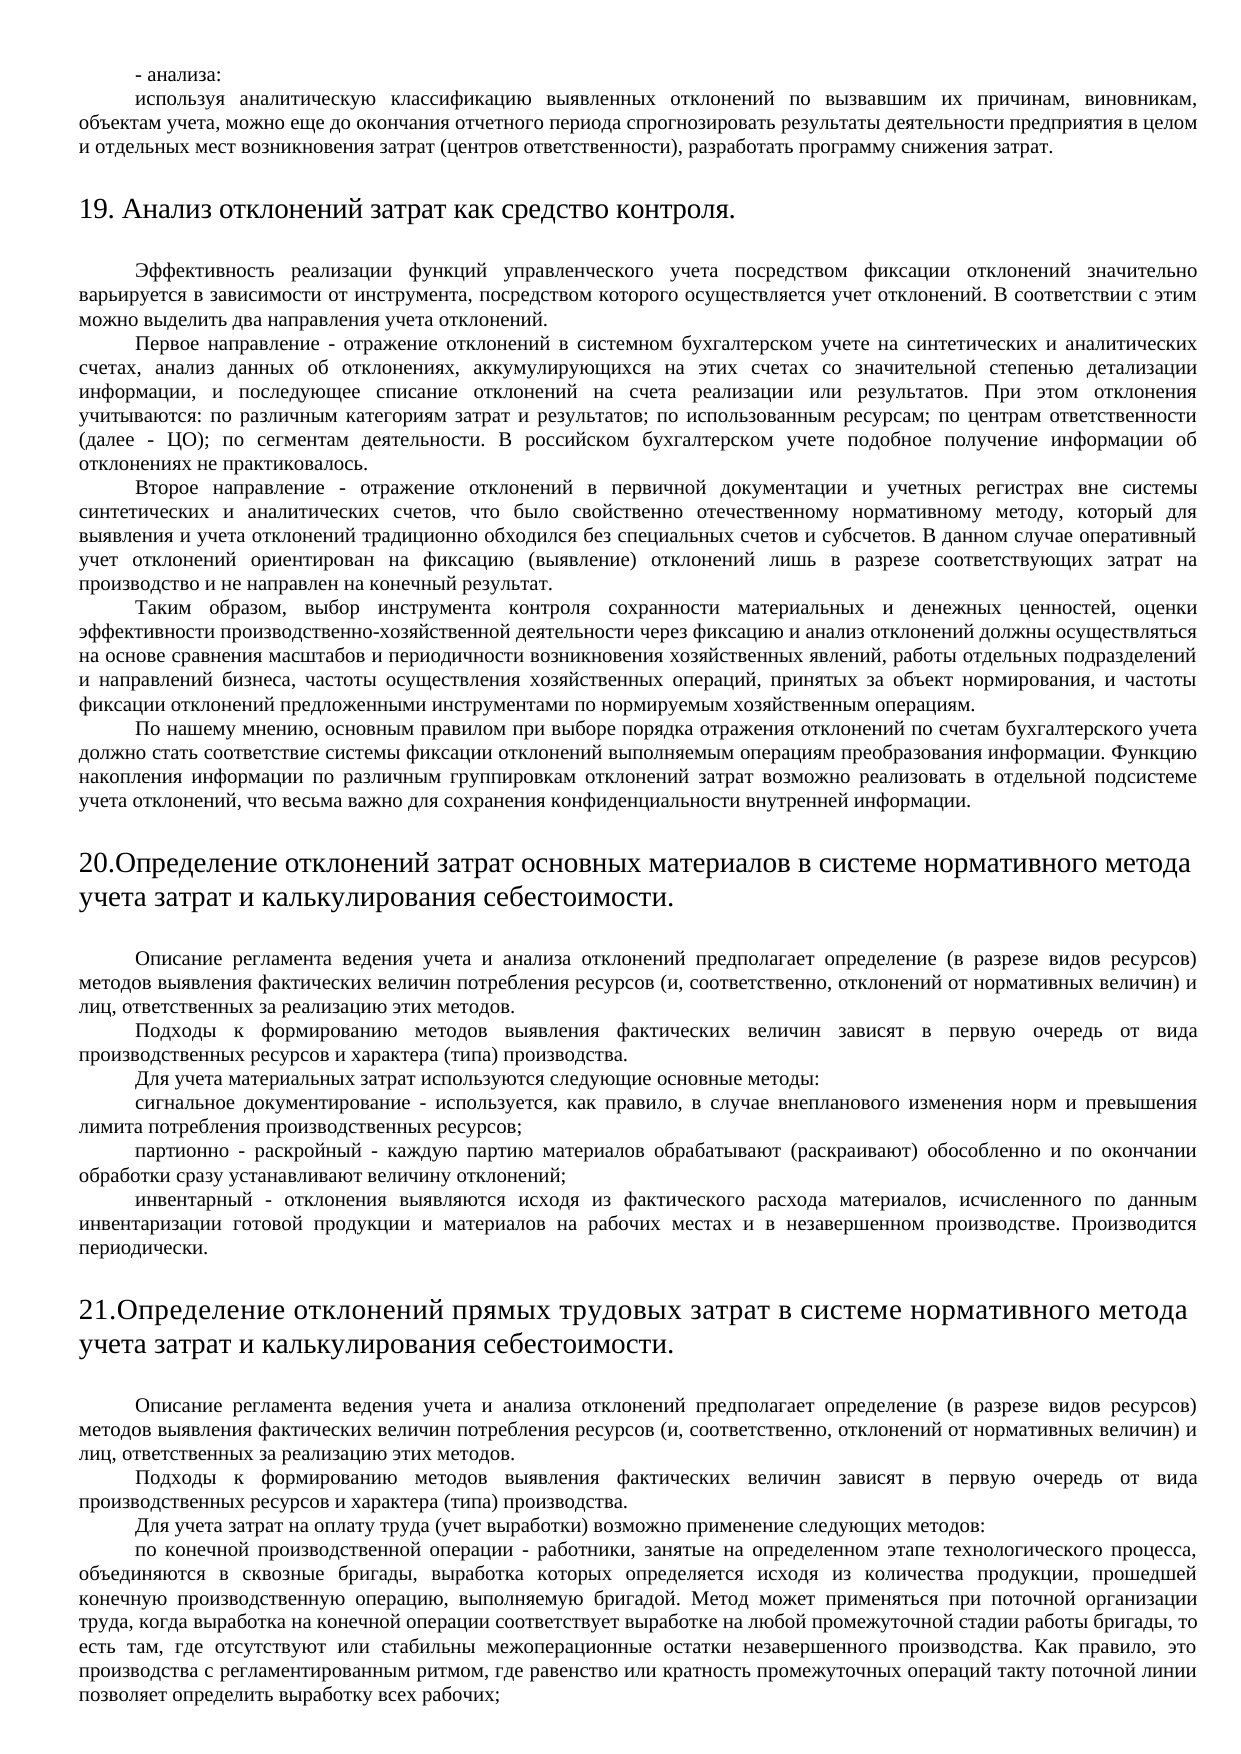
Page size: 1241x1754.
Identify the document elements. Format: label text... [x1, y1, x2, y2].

text Таким образом, выбор инструмента контроля сохранности материальных и денежных ценностей, оценки эффективности производственно-хозяйственной деятельности через фиксацию и анализ отклонений должны осуществляться на основе сравнения масштабов и периодичности возникновения хозяйственных явлений, работы отдельных подразделений и направлений бизнеса, частоты осуществления хозяйственных операций, принятых за объект нормирования, и частоты фиксации отклонений предложенными инструментами по нормируемым хозяйственным операциям. [79, 595, 1198, 716]
text Для учета материальных затрат используются следующие основные методы: [79, 1066, 1198, 1090]
text 21.Определение отклонений прямых трудовых затрат в системе нормативного метода учета затрат и калькулирования себестоимости. [79, 1292, 1198, 1359]
text - анализа: [79, 61, 1198, 86]
text инвентарный - отклонения выявляются исходя из фактического расхода материалов, исчисленного по данным инвентаризации готовой продукции и материалов на рабочих местах и в незавершенном производстве. Производится периодически. [79, 1187, 1198, 1259]
text учета затрат и калькулирования себестоимости. [79, 879, 1198, 912]
text 19. Анализ отклонений затрат как средство контроля. [79, 191, 1198, 225]
text 20.Определение отклонений затрат основных материалов в системе нормативного метода [79, 845, 1198, 879]
text сигнальное документирование - используется, как правило, в случае внепланового изменения норм и превышения лимита потребления производственных ресурсов; [79, 1090, 1198, 1138]
text используя аналитическую классификацию выявленных отклонений по вызвавшим их причинам, виновникам, объектам учета, можно еще до окончания отчетного периода спрогнозировать результаты деятельности предприятия в целом и отдельных мест возникновения затрат (центров ответственности), разработать программу снижения затрат. [79, 86, 1198, 158]
text Подходы к формированию методов выявления фактических величин зависят в первую очередь от вида производственных ресурсов и характера (типа) производства. [79, 1018, 1198, 1066]
text Эффективность реализации функций управленческого учета посредством фиксации отклонений значительно варьируется в зависимости от инструмента, посредством которого осуществляется учет отклонений. В соответствии с этим можно выделить два направления учета отклонений. [79, 258, 1198, 331]
text Подходы к формированию методов выявления фактических величин зависят в первую очередь от вида производственных ресурсов и характера (типа) производства. [79, 1465, 1198, 1513]
text Описание регламента ведения учета и анализа отклонений предполагает определение (в разрезе видов ресурсов) методов выявления фактических величин потребления ресурсов (и, соответственно, отклонений от нормативных величин) и лиц, ответственных за реализацию этих методов. [79, 1393, 1198, 1465]
text по конечной производственной операции - работники, занятые на определенном этапе технологического процесса, объединяются в сквозные бригады, выработка которых определяется исходя из количества продукции, прошедшей конечную производственную операцию, выполняемую бригадой. Метод может применяться при поточной организации труда, когда выработка на конечной операции соответствует выработке на любой промежуточной стадии работы бригады, то есть там, где отсутствуют или стабильны межоперационные остатки незавершенного производства. Как правило, это производства с регламентированным ритмом, где равенство или кратность промежуточных операций такту поточной линии позволяет определить выработку всех рабочих; [79, 1537, 1198, 1706]
text Первое направление - отражение отклонений в системном бухгалтерском учете на синтетических и аналитических счетах, анализ данных об отклонениях, аккумулирующихся на этих счетах со значительной степенью детализации информации, и последующее списание отклонений на счета реализации или результатов. При этом отклонения учитываются: по различным категориям затрат и результатов; по использованным ресурсам; по центрам ответственности (далее - ЦО); по сегментам деятельности. В российском бухгалтерском учете подобное получение информации об отклонениях не практиковалось. [79, 331, 1198, 475]
text Второе направление - отражение отклонений в первичной документации и учетных регистрах вне системы синтетических и аналитических счетов, что было свойственно отечественному нормативному методу, который для выявления и учета отклонений традиционно обходился без специальных счетов и субсчетов. В данном случае оперативный учет отклонений ориентирован на фиксацию (выявление) отклонений лишь в разрезе соответствующих затрат на производство и не направлен на конечный результат. [79, 475, 1198, 595]
text По нашему мнению, основным правилом при выборе порядка отражения отклонений по счетам бухгалтерского учета должно стать соответствие системы фиксации отклонений выполняемым операциям преобразования информации. Функцию накопления информации по различным группировкам отклонений затрат возможно реализовать в отдельной подсистеме учета отклонений, что весьма важно для сохранения конфиденциальности внутренней информации. [79, 716, 1198, 812]
text Описание регламента ведения учета и анализа отклонений предполагает определение (в разрезе видов ресурсов) методов выявления фактических величин потребления ресурсов (и, соответственно, отклонений от нормативных величин) и лиц, ответственных за реализацию этих методов. [79, 946, 1198, 1018]
text партионно - раскройный - каждую партию материалов обрабатывают (раскраивают) обособленно и по окончании обработки сразу устанавливают величину отклонений; [79, 1138, 1198, 1187]
text Для учета затрат на оплату труда (учет выработки) возможно применение следующих методов: [79, 1513, 1198, 1537]
